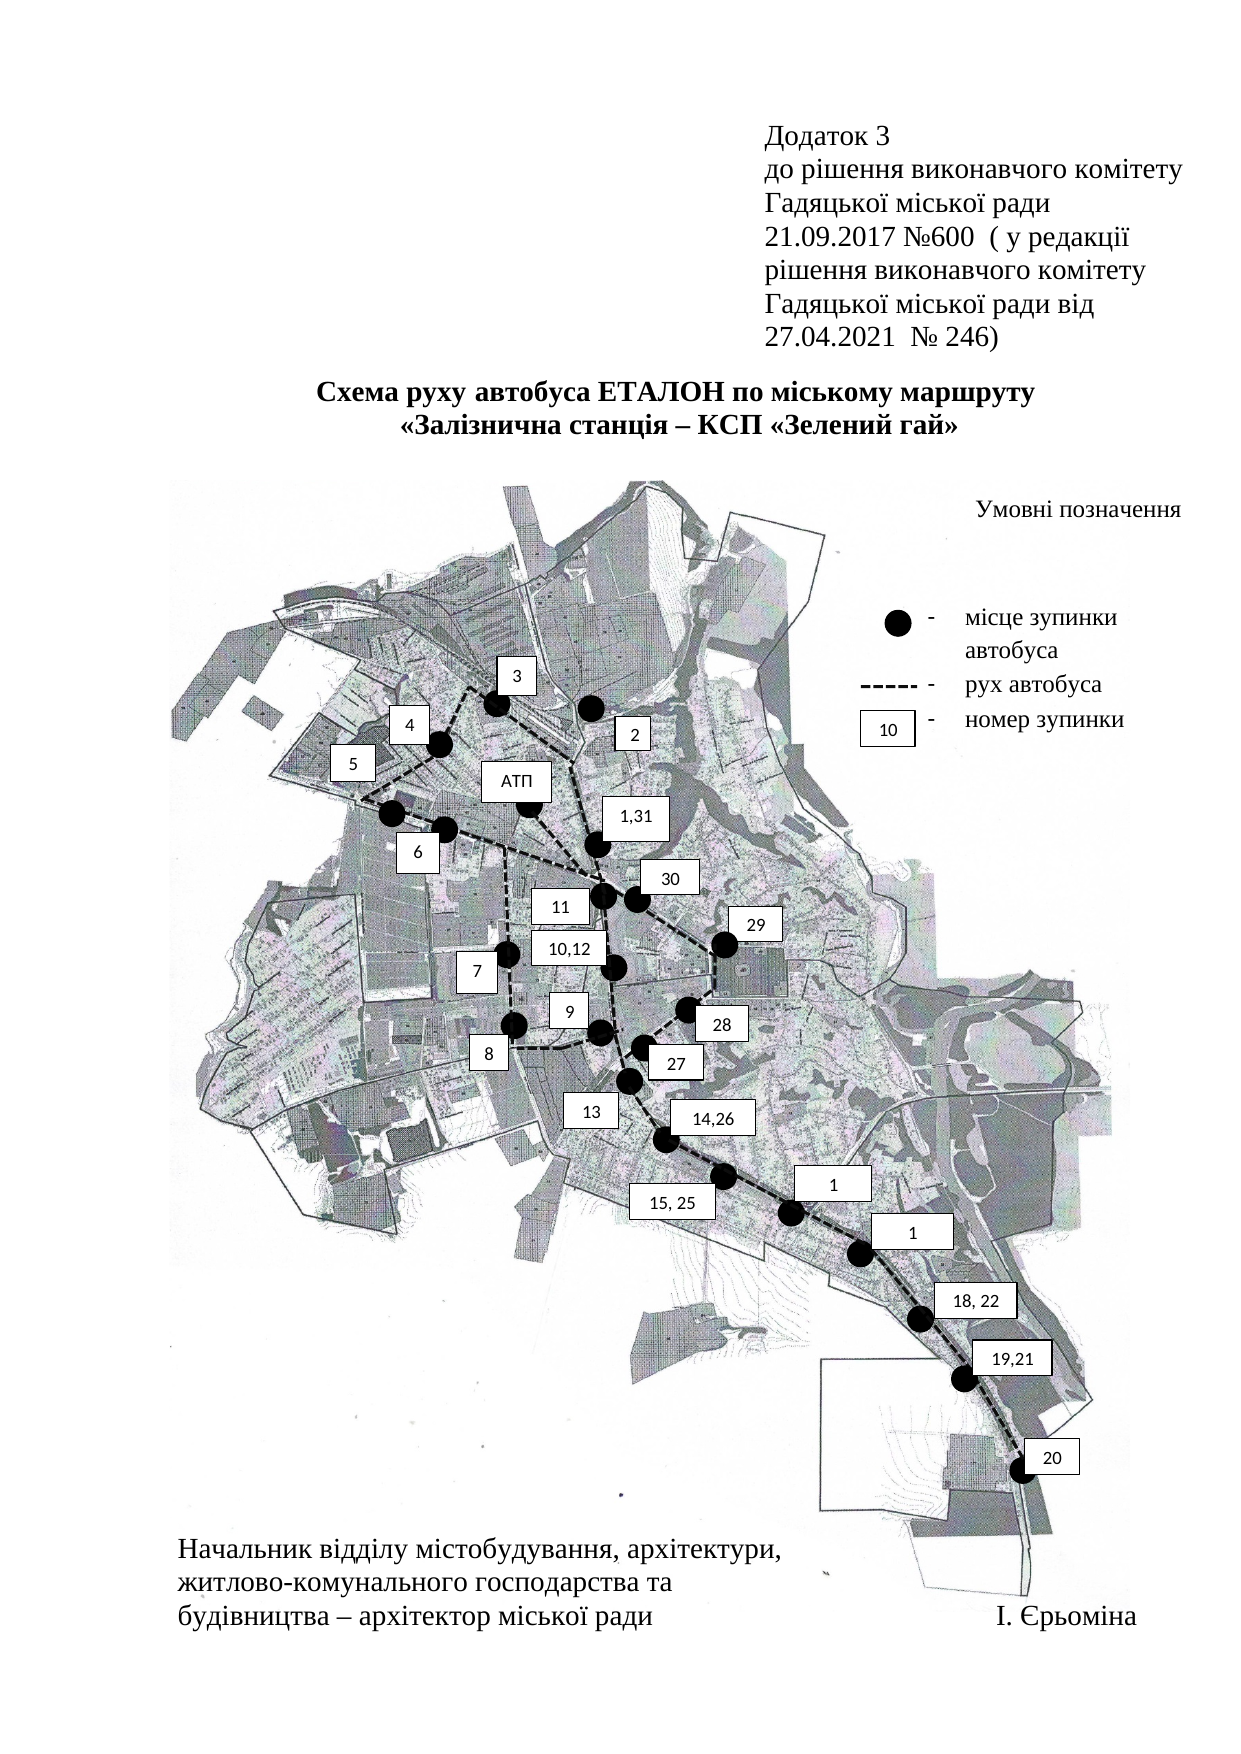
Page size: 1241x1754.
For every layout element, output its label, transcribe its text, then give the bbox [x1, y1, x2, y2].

text Схема руху автобуса ЕТАЛОН по міському маршруту «Залізнична станція – КСП «Зелений гай» [177, 374, 1181, 441]
list номер зупинки [927, 703, 1181, 734]
list рух автобуса [927, 668, 1181, 699]
text будівництва – архітектор міської ради І. Єрьоміна [177, 1598, 1181, 1631]
text Начальник відділу містобудування, архітектури, [177, 1531, 1181, 1564]
list місце зупинки автобуса [927, 601, 1181, 664]
picture [169, 480, 1131, 1612]
table_header Додаток 3 до рішення виконавчого комітету Гадяцької міської ради 21.09.2017 №600 ( у редакції рішення виконавчого комітету Гадяцької міської ради від 27.04.2021 № 246) [753, 118, 1196, 374]
text житлово-комунального господарства та [177, 1564, 1181, 1598]
text Умовні позначення [177, 494, 1181, 523]
